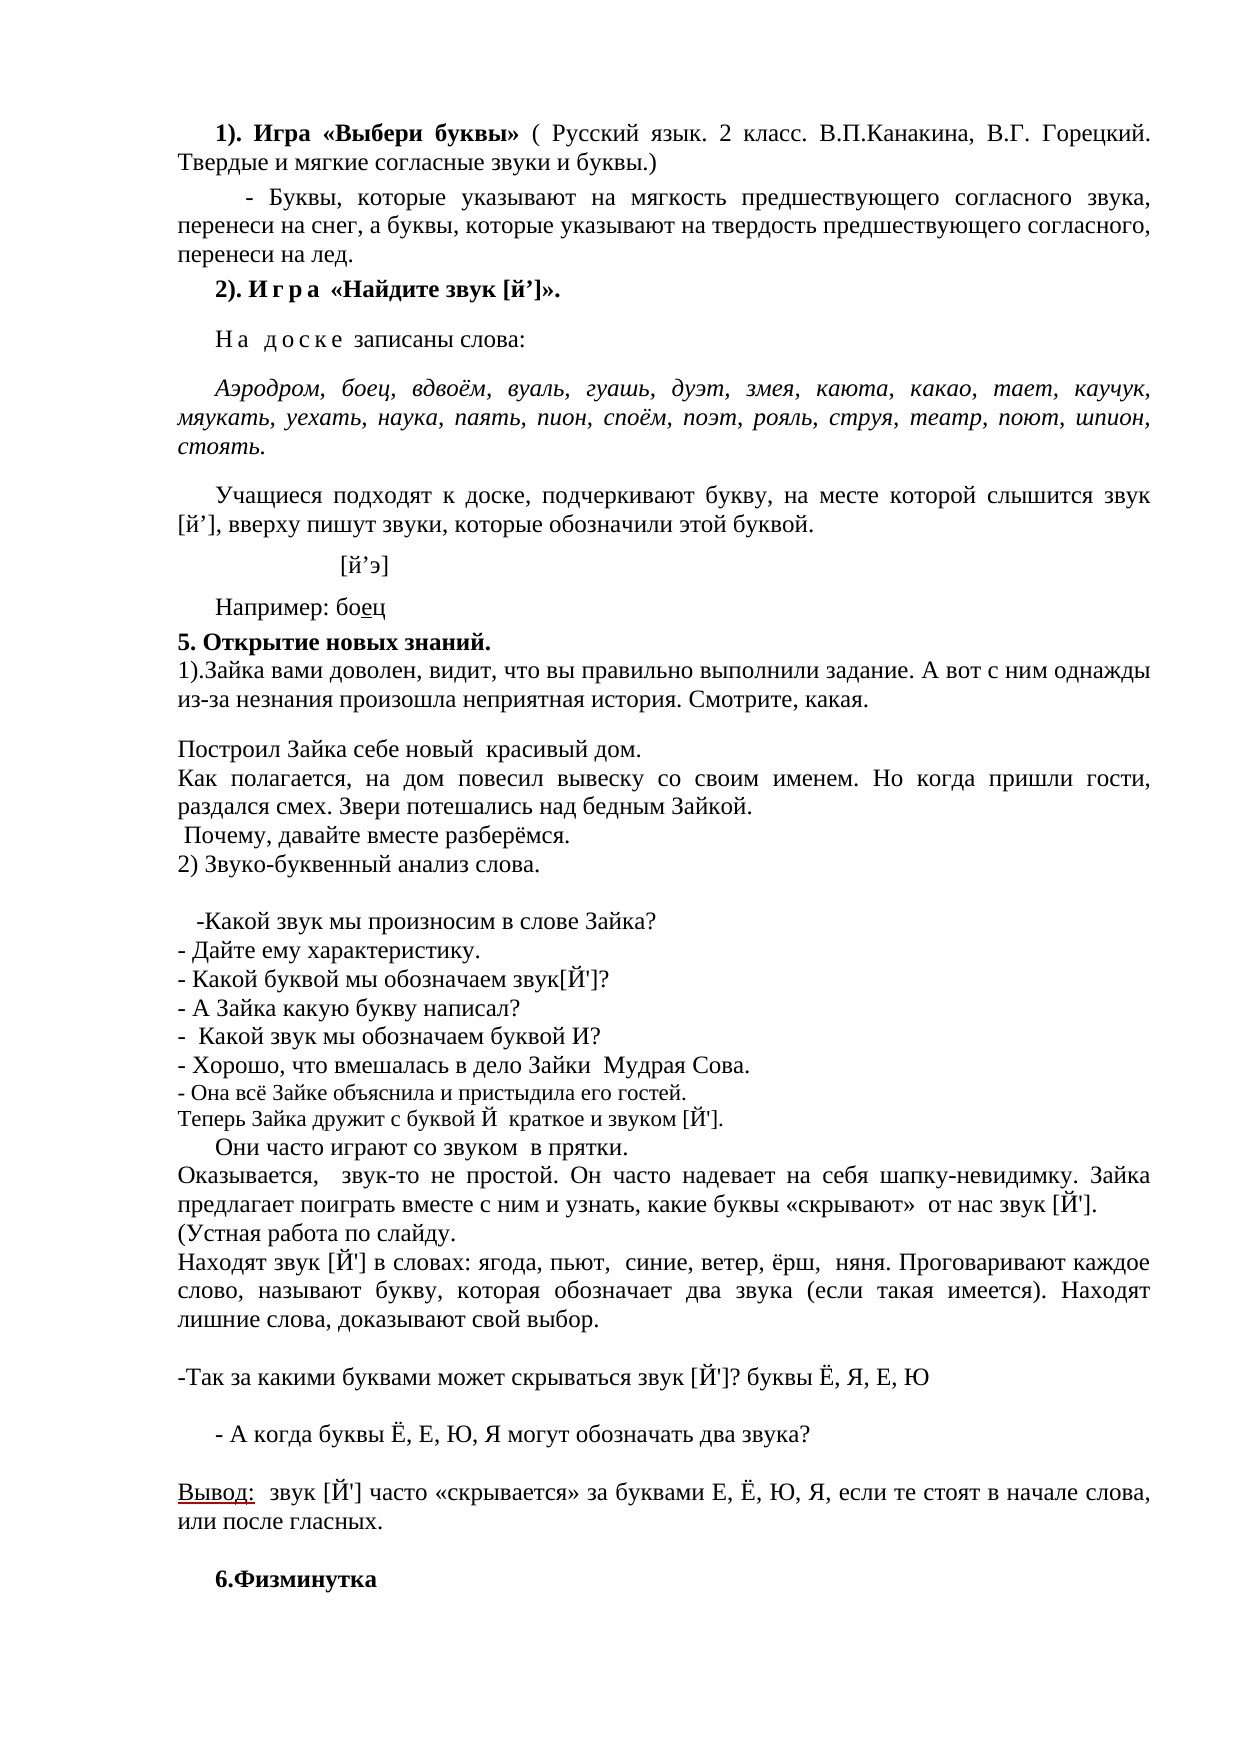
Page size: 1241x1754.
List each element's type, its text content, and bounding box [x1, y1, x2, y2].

text 1). Игра «Выбери буквы» ( Русский язык. 2 класс. В.П.Канакина, В.Г. Горецкий. Твердые и мягкие согласные звуки и буквы.) [177, 118, 1152, 176]
text Аэродром, боец, вдвоём, вуаль, гуашь, дуэт, змея, каюта, какао, тает, каучук, мяукать, уехать, наука, паять, пион, споём, поэт, рояль, струя, театр, поют, шпион, стоять. [177, 373, 1152, 460]
text Учащиеся подходят к доске, подчеркивают букву, на месте которой слышится звук [й’], вверху пишут звуки, которые обозначили этой буквой. [177, 481, 1152, 538]
text Оказывается, звук-то не простой. Он часто надевает на себя шапку-невидимку. Зайка предлагает поиграть вместе с ним и узнать, какие буквы «скрывают» от нас звук [Й']. [177, 1160, 1152, 1218]
text [й’э] [177, 551, 1152, 579]
text - Хорошо, что вмешалась в дело Зайки Мудрая Сова. [177, 1050, 1152, 1079]
text Находят звук [Й'] в словах: ягода, пьют, синие, ветер, ёрш, няня. Проговаривают каждое слово, называют букву, которая обозначает два звука (если такая имеется). Находят лишние слова, доказывают свой выбор. [177, 1247, 1152, 1333]
text Почему, давайте вместе разберёмся. [177, 820, 1152, 849]
text - Какой звук мы обозначаем буквой И? [177, 1021, 1152, 1050]
text - А Зайка какую букву написал? [177, 993, 1152, 1021]
text (Устная работа по слайду. [177, 1218, 1152, 1247]
text Они часто играют со звуком в прятки. [215, 1132, 1152, 1160]
list 6.Физминутка [215, 1564, 1152, 1593]
text -Какой звук мы произносим в слове Зайка? [177, 906, 1152, 935]
text - Какой буквой мы обозначаем звук[Й']? [177, 964, 1152, 993]
text -Так за какими буквами может скрываться звук [Й']? буквы Ё, Я, Е, Ю [177, 1362, 1152, 1390]
text - А когда буквы Ё, Е, Ю, Я могут обозначать два звука? [215, 1419, 1152, 1448]
text Теперь Зайка дружит с буквой Й краткое и звуком [Й']. [177, 1105, 1152, 1132]
list 1).Зайка вами доволен, видит, что вы правильно выполнили задание. А вот с ним однажды из-за незнания произошла неприятная история. Смотрите, какая. [177, 656, 1152, 713]
text Построил Зайка себе новый красивый дом. [177, 734, 1152, 763]
text Вывод: звук [Й'] часто «скрывается» за буквами Е, Ё, Ю, Я, если те стоят в начале слова, или после гласных. [177, 1477, 1152, 1535]
text Например: боец [177, 592, 1152, 621]
text 2). Игра «Найдите звук [й’]». [177, 274, 1152, 303]
text Как полагается, на дом повесил вывеску со своим именем. Но когда пришли гости, раздался смех. Звери потешались над бедным Зайкой. [177, 763, 1152, 820]
text - Буквы, которые указывают на мягкость предшествующего согласного звука, перенеси на снег, а буквы, которые указывают на твердость предшествующего согласного, перенеси на лед. [177, 182, 1152, 268]
text - Она всё Зайке объяснила и пристыдила его гостей. [177, 1079, 1152, 1105]
text На доске записаны слова: [177, 324, 1152, 353]
text - Дайте ему характеристику. [177, 935, 1152, 964]
text 2) Звуко-буквенный анализ слова. [177, 849, 1152, 878]
list 5. Открытие новых знаний. [177, 627, 1152, 656]
